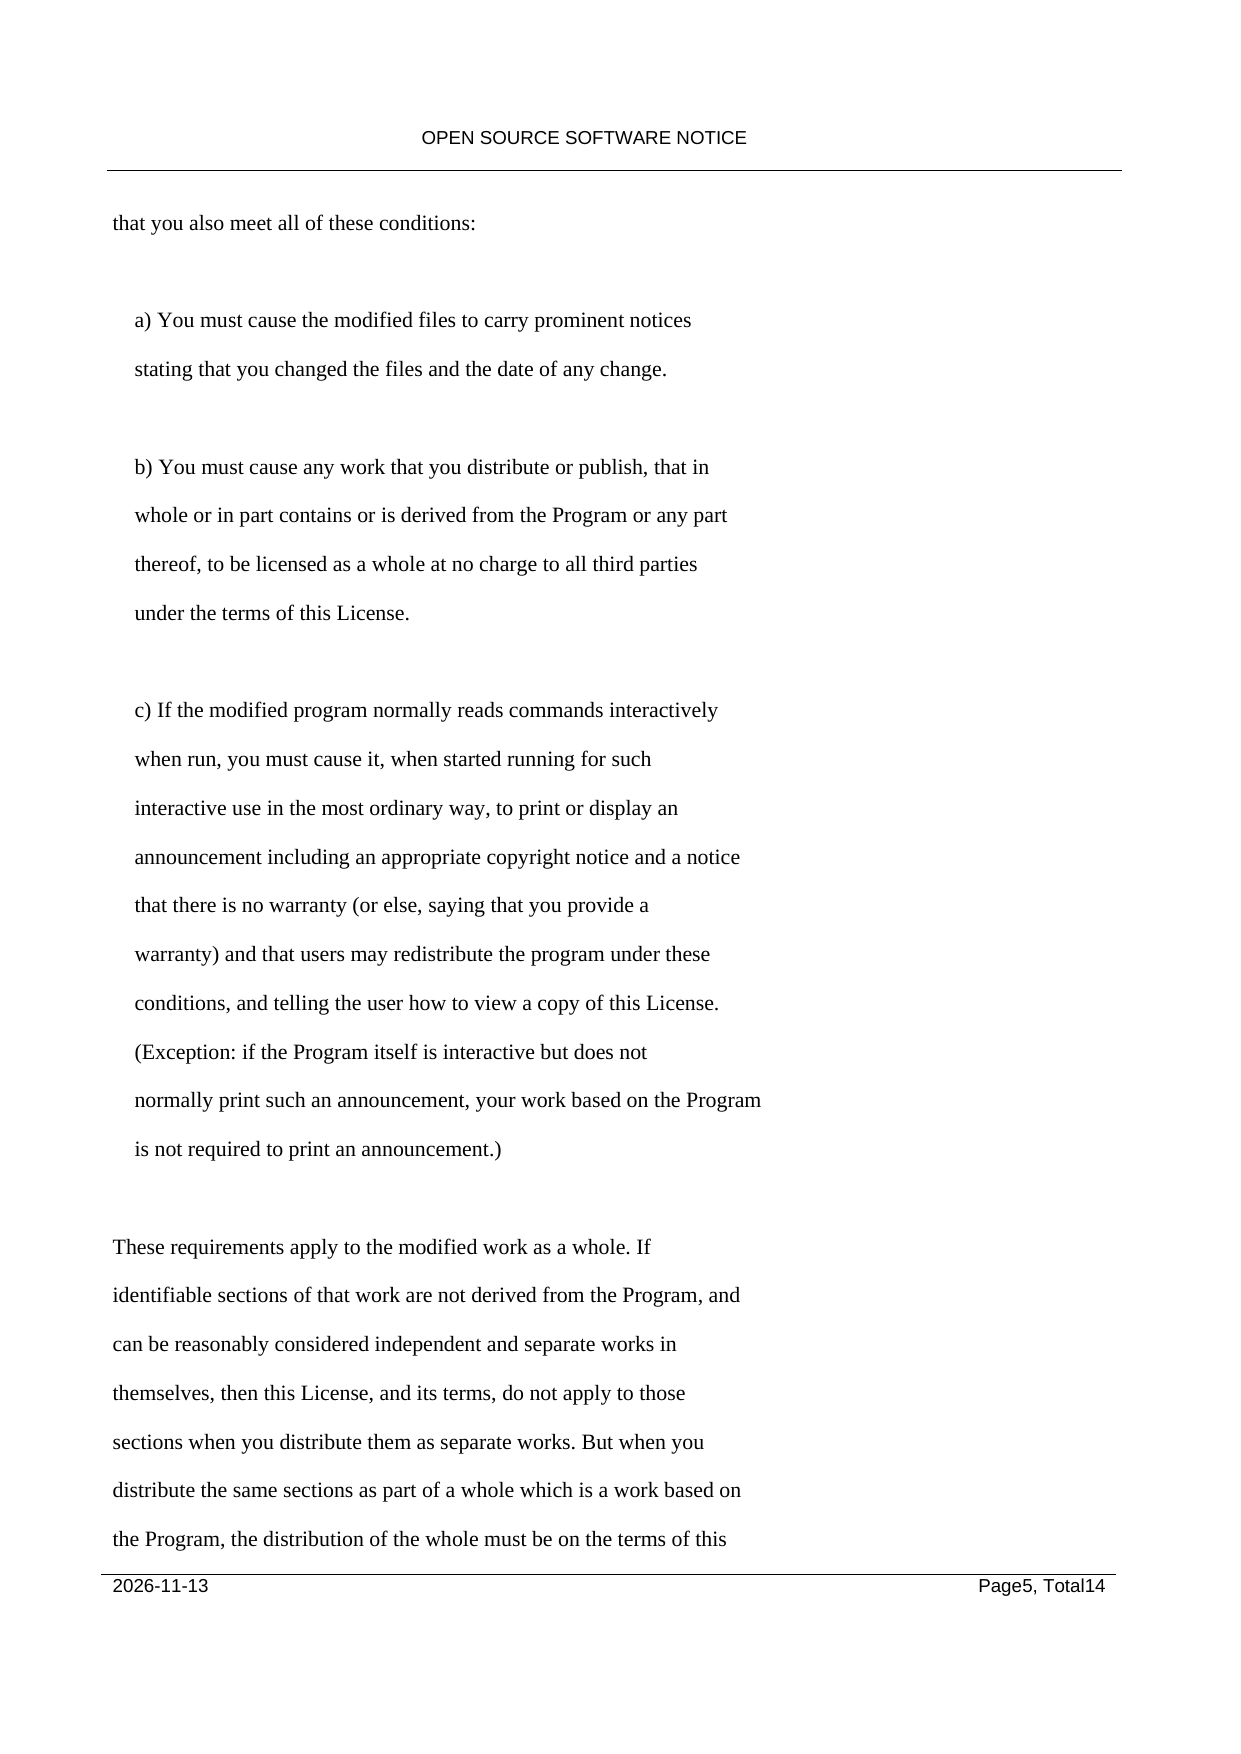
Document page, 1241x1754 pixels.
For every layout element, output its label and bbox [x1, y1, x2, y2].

text [112, 206, 1128, 1555]
